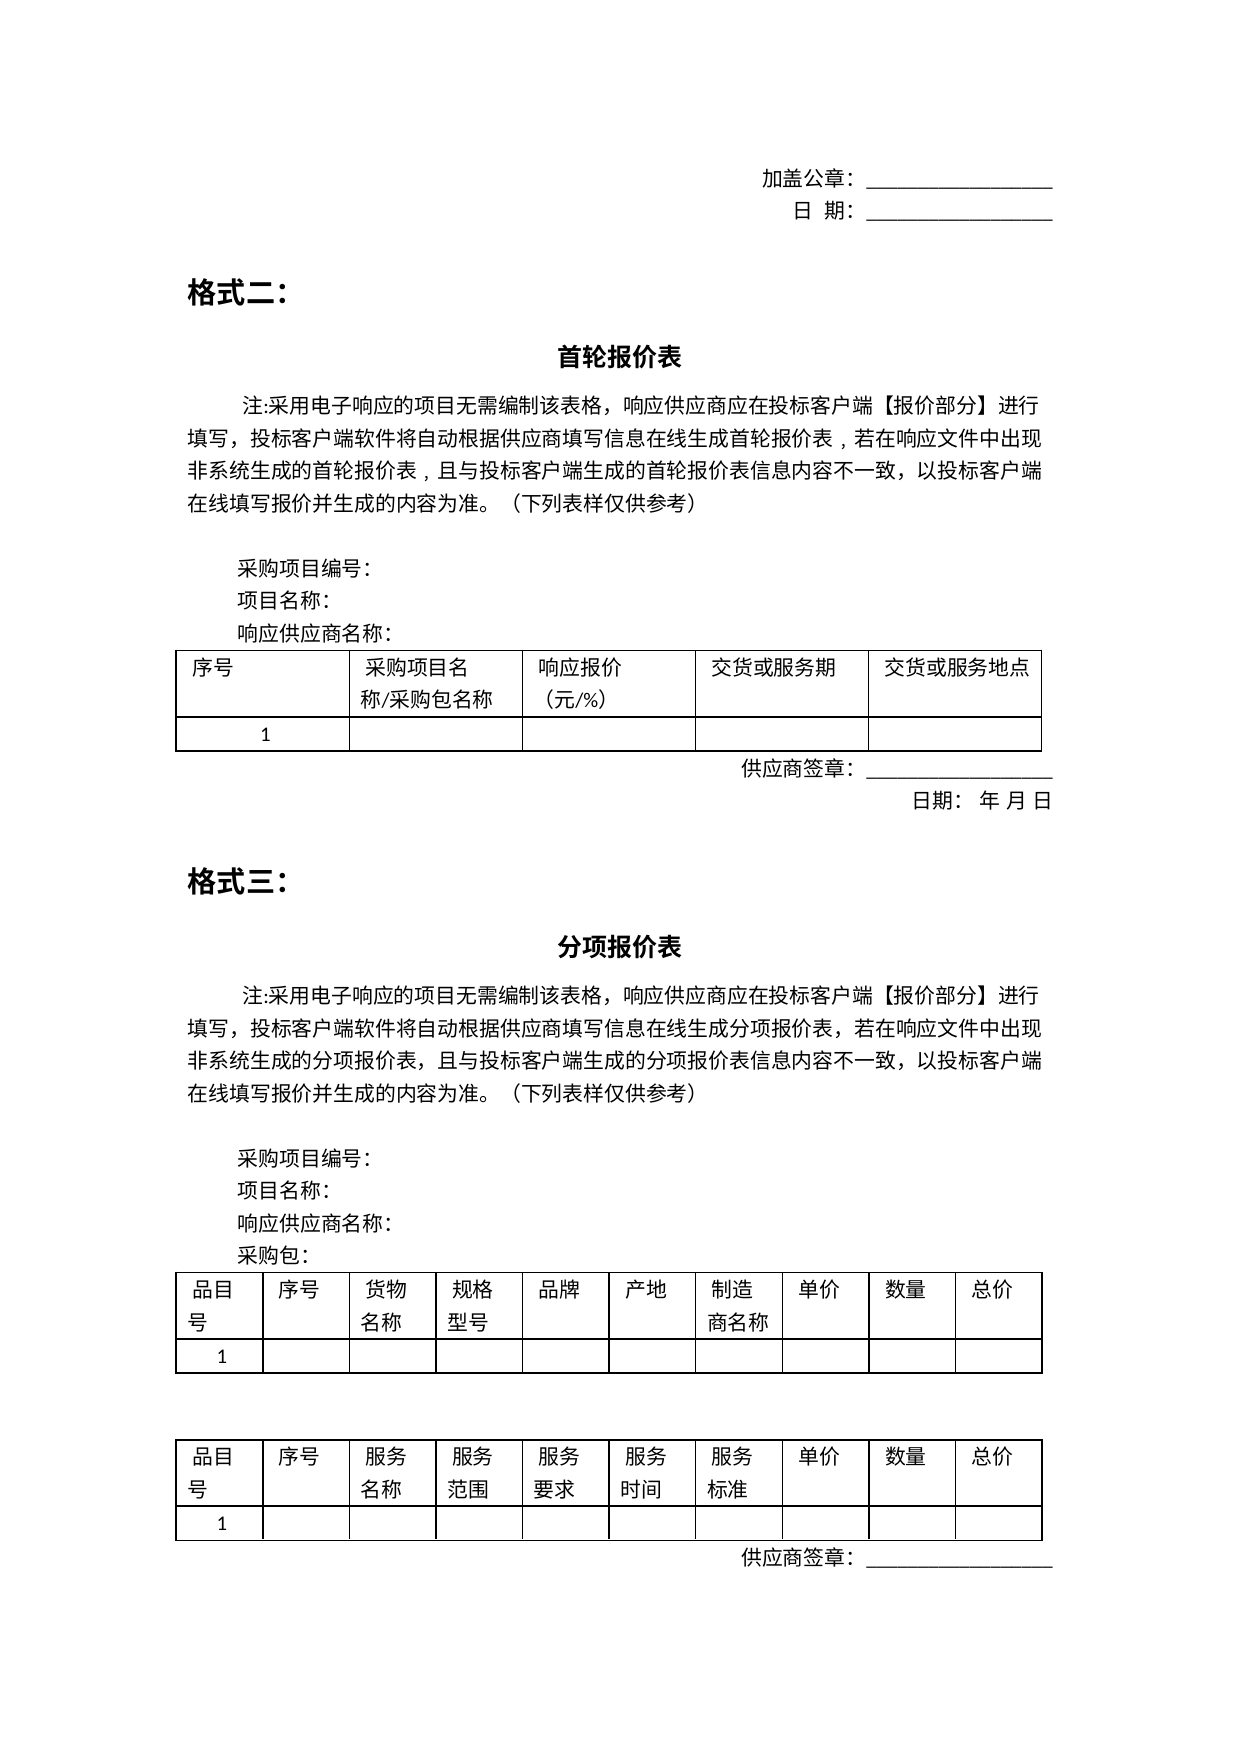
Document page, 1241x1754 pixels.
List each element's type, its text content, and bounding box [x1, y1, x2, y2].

text 采购包： [187, 1239, 1053, 1272]
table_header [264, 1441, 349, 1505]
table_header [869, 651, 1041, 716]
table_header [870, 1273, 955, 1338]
text 响应供应商名称： [187, 1207, 1053, 1239]
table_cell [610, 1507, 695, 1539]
text 供应商签章：__________________ [187, 752, 1053, 784]
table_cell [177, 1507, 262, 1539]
text 响应供应商名称： [187, 617, 1053, 649]
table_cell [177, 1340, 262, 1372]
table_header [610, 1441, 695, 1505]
text 格式三： [187, 849, 1053, 914]
text 首轮报价表 [187, 324, 1053, 389]
text 加盖公章：__________________ [187, 162, 1053, 194]
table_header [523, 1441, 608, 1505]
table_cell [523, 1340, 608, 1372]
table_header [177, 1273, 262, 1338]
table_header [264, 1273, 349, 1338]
text 采购项目编号： [187, 552, 1053, 584]
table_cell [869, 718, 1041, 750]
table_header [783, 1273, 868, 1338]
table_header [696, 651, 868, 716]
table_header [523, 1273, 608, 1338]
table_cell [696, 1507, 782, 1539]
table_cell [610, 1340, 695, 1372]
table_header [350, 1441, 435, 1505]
text 日 期：__________________ [187, 194, 1053, 227]
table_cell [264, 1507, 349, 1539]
text 日期： 年 月 日 [187, 784, 1053, 817]
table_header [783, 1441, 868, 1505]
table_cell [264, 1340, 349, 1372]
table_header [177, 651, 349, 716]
text 采购项目编号： [187, 1142, 1053, 1174]
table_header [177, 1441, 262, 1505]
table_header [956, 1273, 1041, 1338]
text 注:采用电子响应的项目无需编制该表格，响应供应商应在投标客户端【报价部分】进行填写，投标客户端软件将自动根据供应商填写信息在线生成首轮报价表﹐若在响应文件中出现非系统生成的首轮报价表﹐且与投标客户端生成的首轮报价表信息内容不一致，以投标客户端在线填写报价并生成的内容为准。（下列表样仅供参考） [187, 389, 1053, 552]
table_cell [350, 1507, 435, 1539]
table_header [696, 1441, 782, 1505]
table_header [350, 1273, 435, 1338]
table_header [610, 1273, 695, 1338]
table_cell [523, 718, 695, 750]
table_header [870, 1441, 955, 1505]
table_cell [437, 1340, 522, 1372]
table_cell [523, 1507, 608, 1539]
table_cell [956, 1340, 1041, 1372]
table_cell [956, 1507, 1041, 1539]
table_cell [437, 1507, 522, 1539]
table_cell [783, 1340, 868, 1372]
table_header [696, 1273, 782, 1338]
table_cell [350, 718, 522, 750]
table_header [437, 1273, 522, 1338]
text 供应商签章：__________________ [187, 1541, 1053, 1573]
text 格式二： [187, 259, 1053, 324]
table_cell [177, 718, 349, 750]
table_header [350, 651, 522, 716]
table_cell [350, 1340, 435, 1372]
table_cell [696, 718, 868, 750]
text 项目名称： [187, 1174, 1053, 1207]
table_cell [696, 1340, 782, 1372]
text 项目名称： [187, 584, 1053, 617]
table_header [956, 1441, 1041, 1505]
text 分项报价表 [187, 914, 1053, 979]
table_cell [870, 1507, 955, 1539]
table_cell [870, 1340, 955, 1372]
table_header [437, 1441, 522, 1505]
text 注:采用电子响应的项目无需编制该表格，响应供应商应在投标客户端【报价部分】进行填写，投标客户端软件将自动根据供应商填写信息在线生成分项报价表，若在响应文件中出现非系统生成的分项报价表，且与投标客户端生成的分项报价表信息内容不一致，以投标客户端在线填写报价并生成的内容为准。（下列表样仅供参考） [187, 979, 1053, 1142]
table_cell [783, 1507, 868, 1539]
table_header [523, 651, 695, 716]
